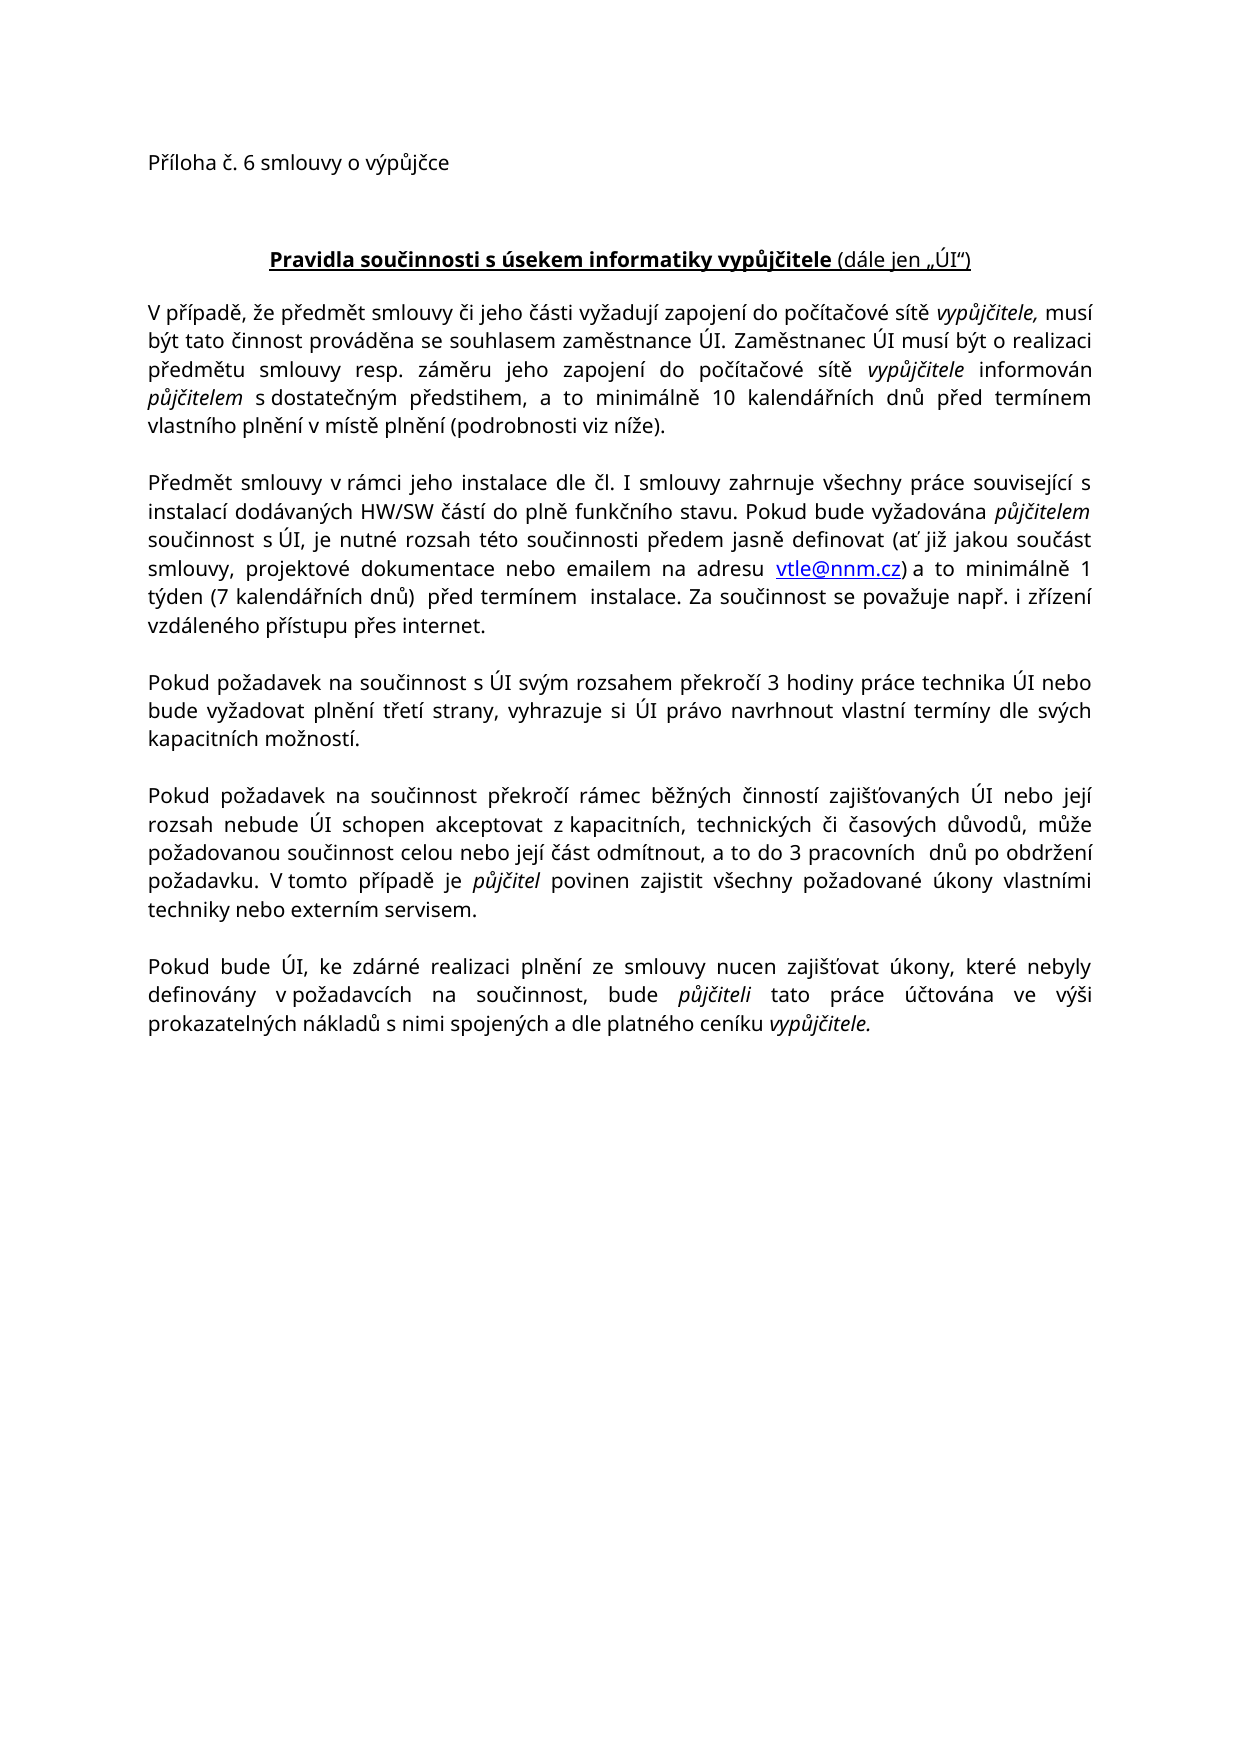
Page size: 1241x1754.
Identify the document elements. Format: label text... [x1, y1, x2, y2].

text Pokud požadavek na součinnost překročí rámec běžných činností zajišťovaných ÚI nebo její rozsah nebude ÚI schopen akceptovat z kapacitních, technických či časových důvodů, může požadovanou součinnost celou nebo její část odmítnout, a to do 3 pracovních dnů po obdržení požadavku. V tomto případě je půjčitel povinen zajistit všechny požadované úkony vlastními techniky nebo externím servisem. [148, 781, 1093, 923]
text V případě, že předmět smlouvy či jeho části vyžadují zapojení do počítačové sítě vypůjčitele, musí být tato činnost prováděna se souhlasem zaměstnance ÚI. Zaměstnanec ÚI musí být o realizaci předmětu smlouvy resp. záměru jeho zapojení do počítačové sítě vypůjčitele informován půjčitelem s dostatečným předstihem, a to minimálně 10 kalendářních dnů před termínem vlastního plnění v místě plnění (podrobnosti viz níže). [148, 298, 1093, 440]
text Pokud požadavek na součinnost s ÚI svým rozsahem překročí 3 hodiny práce technika ÚI nebo bude vyžadovat plnění třetí strany, vyhrazuje si ÚI právo navrhnout vlastní termíny dle svých kapacitních možností. [148, 668, 1093, 753]
text Příloha č. 6 smlouvy o výpůjčce [148, 148, 1093, 176]
text Předmět smlouvy v rámci jeho instalace dle čl. I smlouvy zahrnuje všechny práce související s instalací dodávaných HW/SW částí do plně funkčního stavu. Pokud bude vyžadována půjčitelem součinnost s ÚI, je nutné rozsah této součinnosti předem jasně definovat (ať již jakou součást smlouvy, projektové dokumentace nebo emailem na adresu vtle@nnm.cz) a to minimálně 1 týden (7 kalendářních dnů) před termínem instalace. Za součinnost se považuje např. i zřízení vzdáleného přístupu přes internet. [148, 468, 1093, 639]
text Pravidla součinnosti s úsekem informatiky vypůjčitele (dále jen „ÚI“) [148, 245, 1093, 274]
text Pokud bude ÚI, ke zdárné realizaci plnění ze smlouvy nucen zajišťovat úkony, které nebyly definovány v požadavcích na součinnost, bude půjčiteli tato práce účtována ve výši prokazatelných nákladů s nimi spojených a dle platného ceníku vypůjčitele. [148, 952, 1093, 1037]
